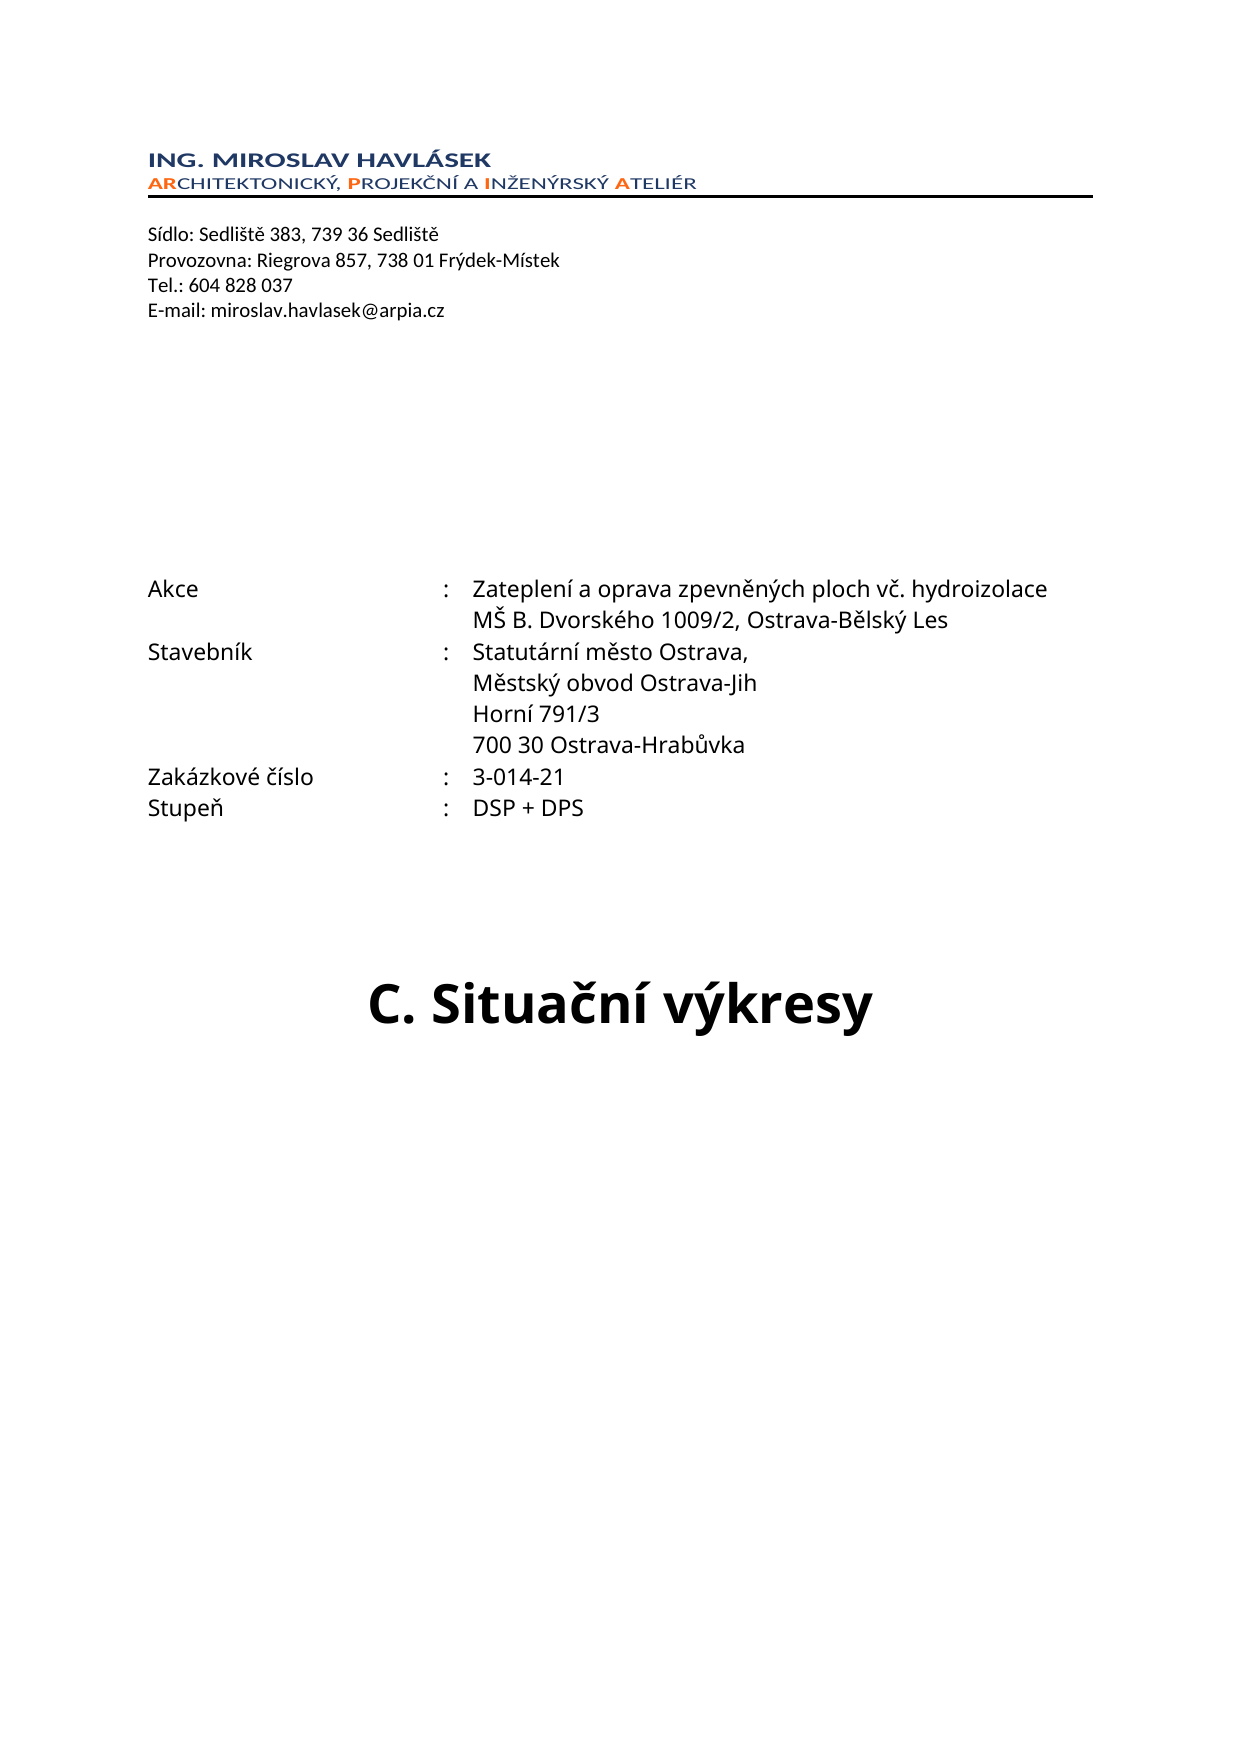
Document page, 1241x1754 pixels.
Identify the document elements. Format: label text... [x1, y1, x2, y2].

text Městský obvod Ostrava-Jih [148, 667, 1093, 698]
text ING. MIROSLAV HAVLÁSEK [148, 148, 1093, 173]
text 700 30 Ostrava-Hrabůvka [148, 729, 1093, 761]
text Tel.: 604 828 037 [148, 272, 1093, 298]
text C. Situační výkresy [148, 965, 1093, 1039]
text Zakázkové číslo : 3-014-21 [148, 761, 1093, 792]
text Stavebník : Statutární město Ostrava, [148, 636, 1093, 667]
text Akce : Zateplení a oprava zpevněných ploch vč. hydroizolace [148, 573, 1093, 604]
text Sídlo: Sedliště 383, 739 36 Sedliště [148, 221, 1093, 247]
text ARCHITEKTONICKÝ, PROJEKČNÍ A INŽENÝRSKÝ ATELIÉR [148, 173, 1093, 195]
text Stupeň : DSP + DPS [148, 792, 1093, 823]
text Provozovna: Riegrova 857, 738 01 Frýdek-Místek [148, 247, 1093, 272]
text E-mail: miroslav.havlasek@arpia.cz [148, 298, 1093, 323]
text Horní 791/3 [148, 698, 1093, 729]
text MŠ B. Dvorského 1009/2, Ostrava-Bělský Les [148, 604, 1093, 636]
